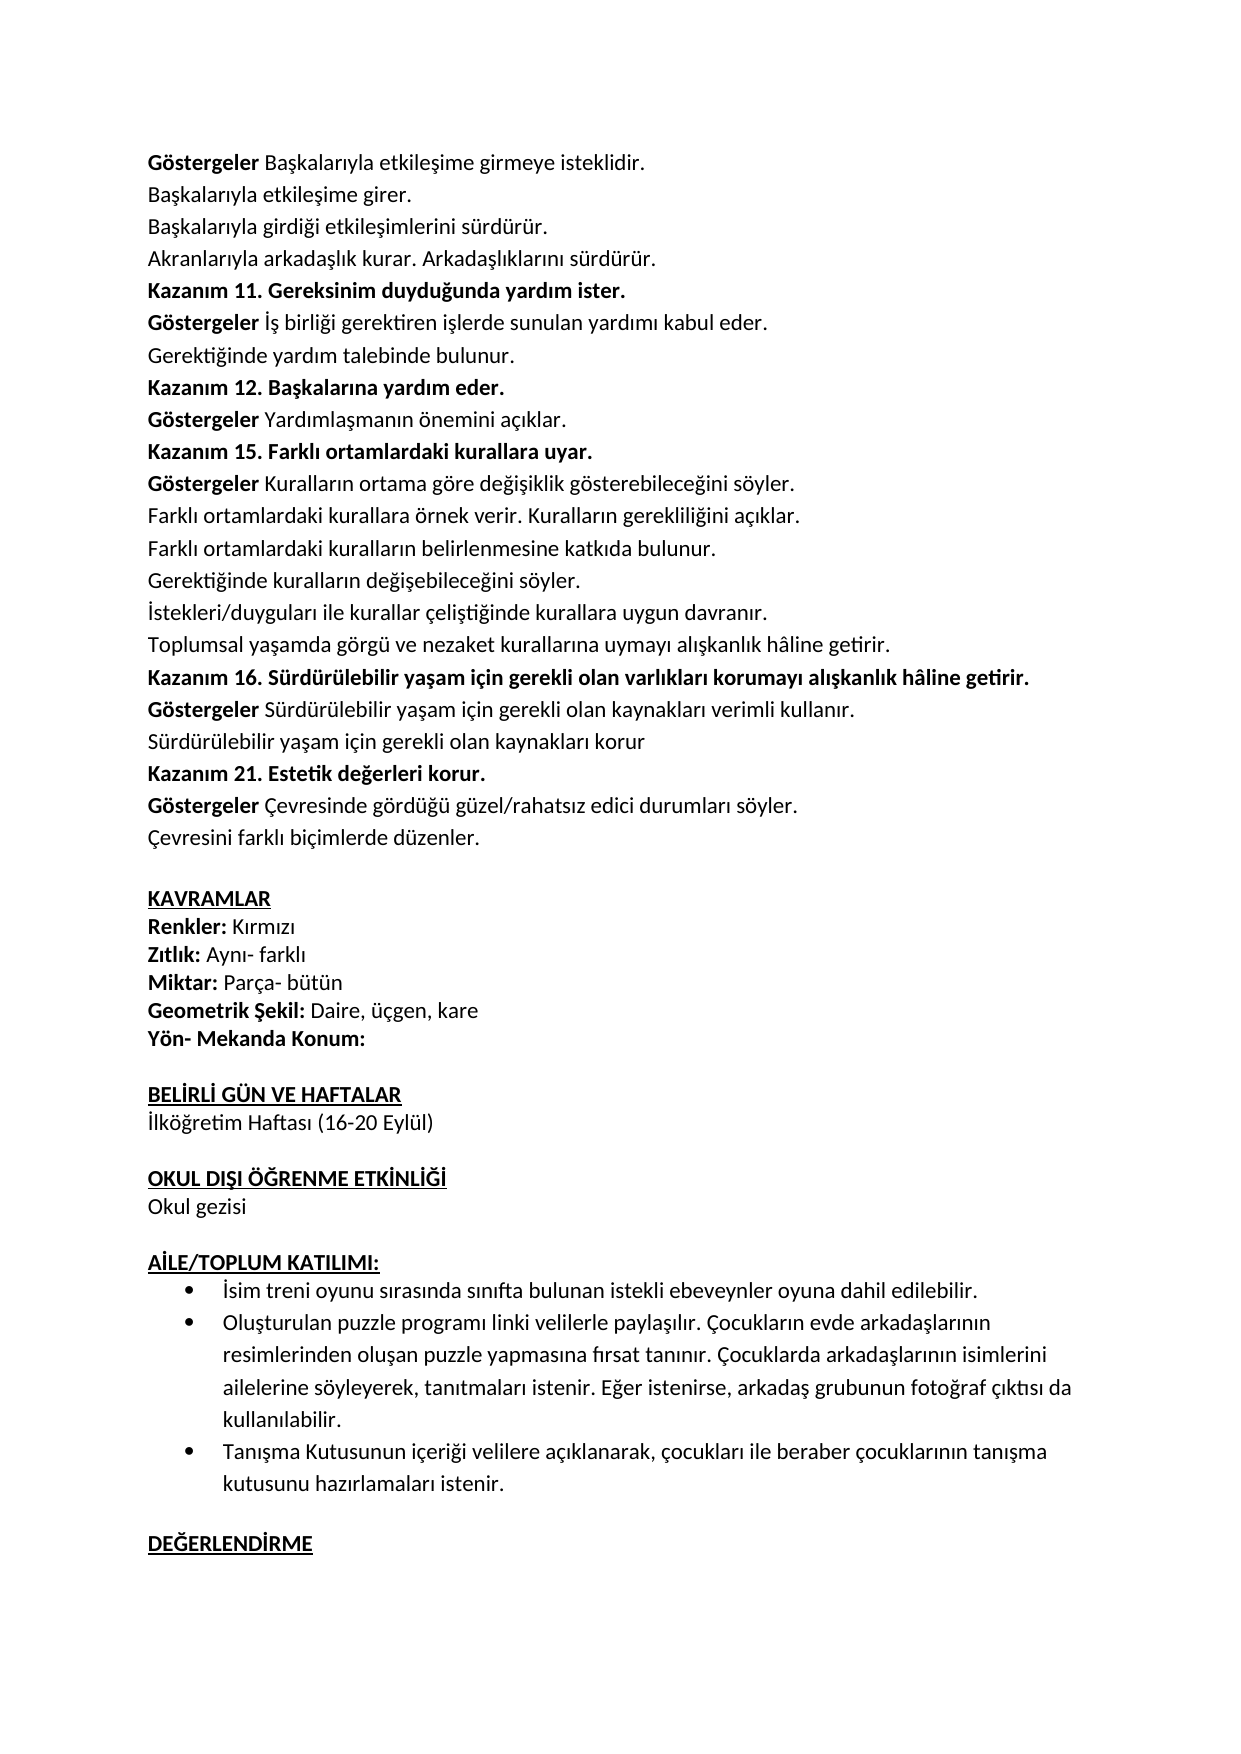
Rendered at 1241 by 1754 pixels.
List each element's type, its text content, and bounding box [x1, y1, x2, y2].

text Yön- Mekanda Konum: [148, 1024, 1093, 1052]
text Kazanım 15. Farklı ortamlardaki kurallara uyar. [148, 437, 1093, 465]
text İlköğretim Haftası (16-20 Eylül) [148, 1108, 1093, 1136]
text Sürdürülebilir yaşam için gerekli olan kaynakları korur [148, 727, 1093, 755]
text Çevresini farklı biçimlerde düzenler. [148, 823, 1093, 852]
text Farklı ortamlardaki kuralların belirlenmesine katkıda bulunur. [148, 534, 1093, 562]
text OKUL DIŞI ÖĞRENME ETKİNLİĞİ [148, 1164, 1093, 1192]
list İsim treni oyunu sırasında sınıfta bulunan istekli ebeveynler oyuna dahil edilebilir. [185, 1276, 1093, 1304]
text Göstergeler Çevresinde gördüğü güzel/rahatsız edici durumları söyler. [148, 791, 1093, 819]
text Renkler: Kırmızı [148, 912, 1093, 940]
text Akranlarıyla arkadaşlık kurar. Arkadaşlıklarını sürdürür. [148, 244, 1093, 272]
text Kazanım 21. Estetik değerleri korur. [148, 759, 1093, 787]
text Gerektiğinde kuralların değişebileceğini söyler. [148, 566, 1093, 594]
list Oluşturulan puzzle programı linki velilerle paylaşılır. Çocukların evde arkadaşlarının resimlerinden oluşan puzzle yapmasına fırsat tanınır. Çocuklarda arkadaşlarının isimlerini ailelerine söyleyerek, tanıtmaları istenir. Eğer istenirse, arkadaş grubunun fotoğraf çıktısı da kullanılabilir. [185, 1308, 1093, 1433]
text Başkalarıyla etkileşime girer. [148, 180, 1093, 208]
text Kazanım 11. Gereksinim duyduğunda yardım ister. [148, 276, 1093, 304]
text Miktar: Parça- bütün [148, 968, 1093, 996]
text Göstergeler İş birliği gerektiren işlerde sunulan yardımı kabul eder. [148, 308, 1093, 337]
text Farklı ortamlardaki kurallara örnek verir. Kuralların gerekliliğini açıklar. [148, 502, 1093, 530]
text Zıtlık: Aynı- farklı [148, 940, 1093, 968]
text Göstergeler Başkalarıyla etkileşime girmeye isteklidir. [148, 148, 1093, 176]
text Okul gezisi [148, 1192, 1093, 1220]
text Kazanım 12. Başkalarına yardım eder. [148, 373, 1093, 401]
list Tanışma Kutusunun içeriği velilere açıklanarak, çocukları ile beraber çocuklarının tanışma kutusunu hazırlamaları istenir. [185, 1437, 1093, 1497]
text BELİRLİ GÜN VE HAFTALAR [148, 1080, 1093, 1108]
text Göstergeler Yardımlaşmanın önemini açıklar. [148, 405, 1093, 433]
text İstekleri/duyguları ile kurallar çeliştiğinde kurallara uygun davranır. [148, 598, 1093, 626]
text Göstergeler Sürdürülebilir yaşam için gerekli olan kaynakları verimli kullanır. [148, 695, 1093, 723]
text DEĞERLENDİRME [148, 1529, 1093, 1557]
text Toplumsal yaşamda görgü ve nezaket kurallarına uymayı alışkanlık hâline getirir. [148, 630, 1093, 658]
text Gerektiğinde yardım talebinde bulunur. [148, 341, 1093, 369]
text Geometrik Şekil: Daire, üçgen, kare [148, 996, 1093, 1024]
text KAVRAMLAR [148, 884, 1093, 912]
text AİLE/TOPLUM KATILIMI: [148, 1248, 1093, 1276]
text Göstergeler Kuralların ortama göre değişiklik gösterebileceğini söyler. [148, 469, 1093, 497]
text Başkalarıyla girdiği etkileşimlerini sürdürür. [148, 212, 1093, 240]
text Kazanım 16. Sürdürülebilir yaşam için gerekli olan varlıkları korumayı alışkanlık hâline getirir. [148, 663, 1093, 691]
